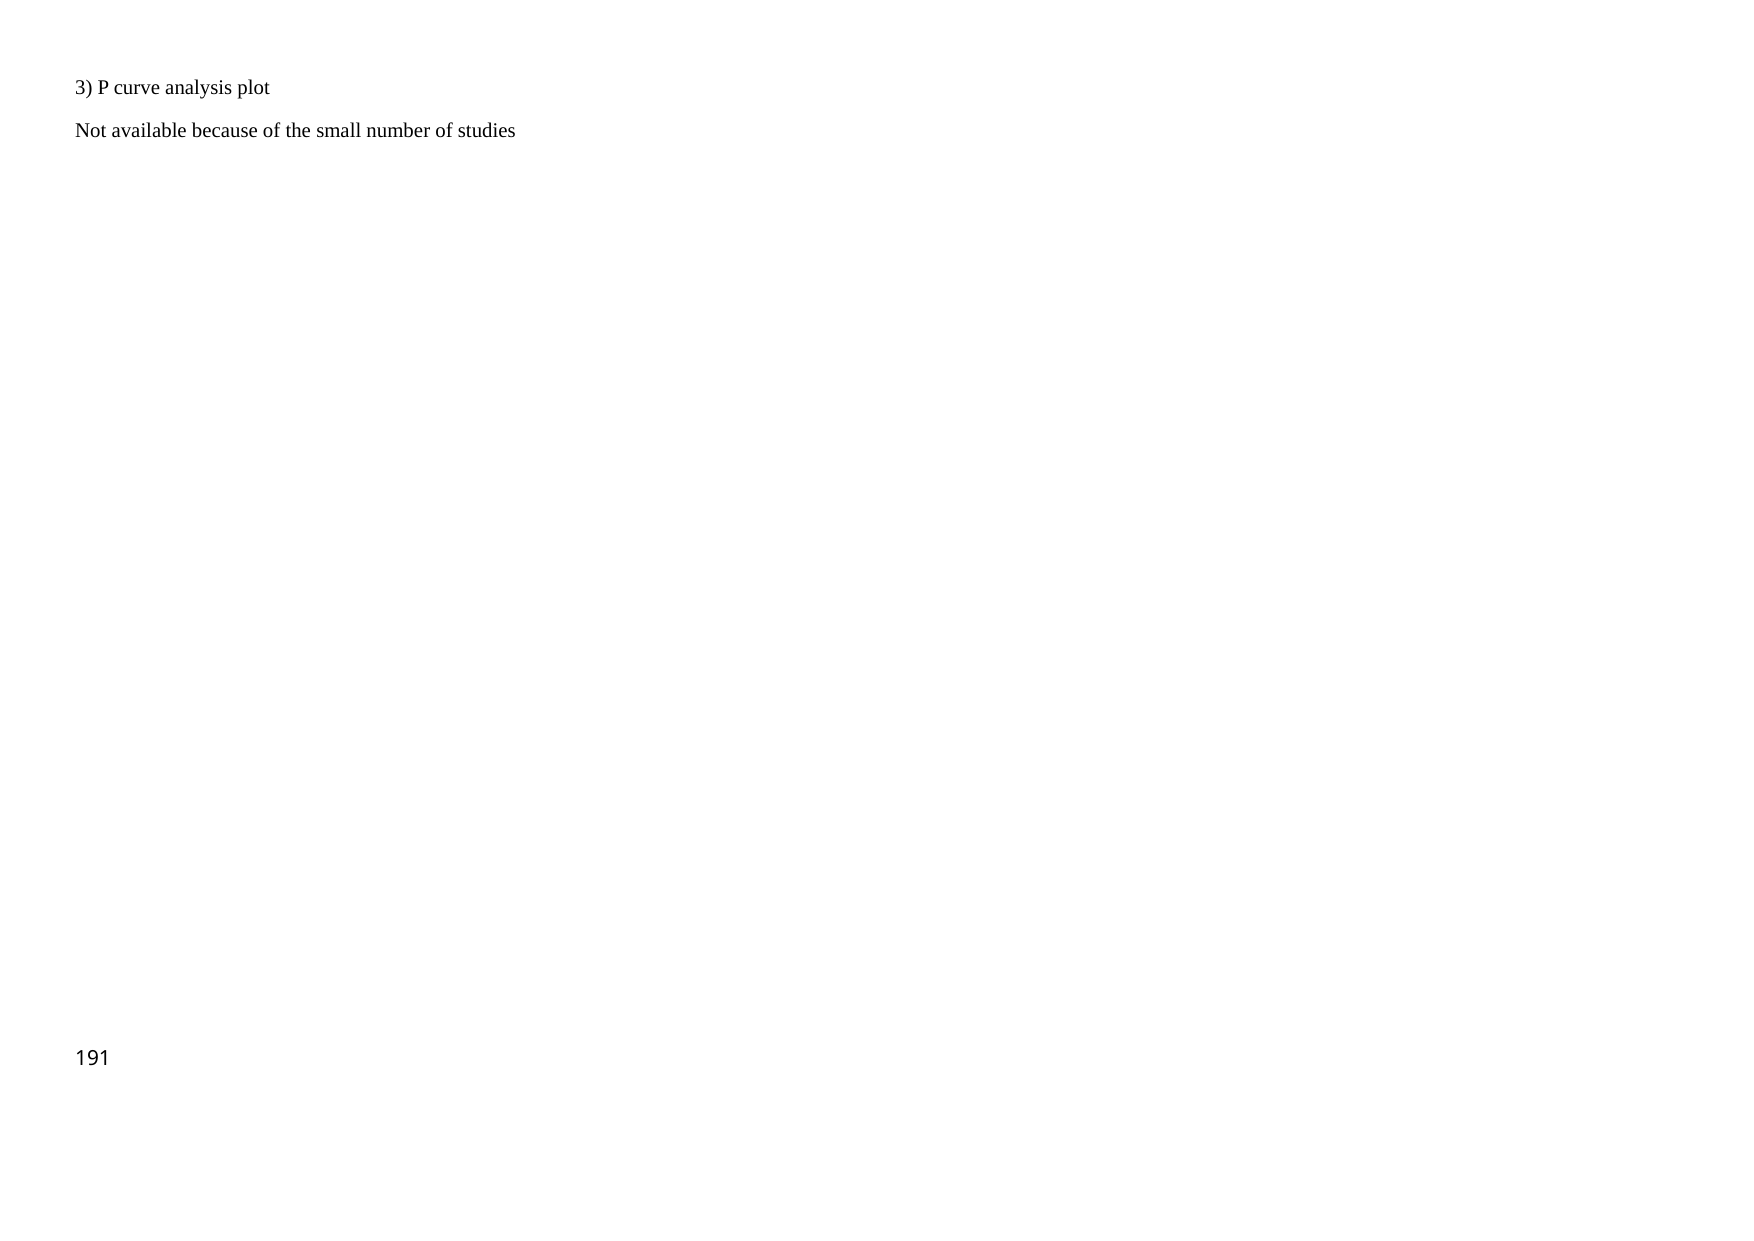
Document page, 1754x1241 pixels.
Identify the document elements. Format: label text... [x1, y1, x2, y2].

text 3) P curve analysis plot [75, 75, 1679, 99]
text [75, 118, 1679, 142]
